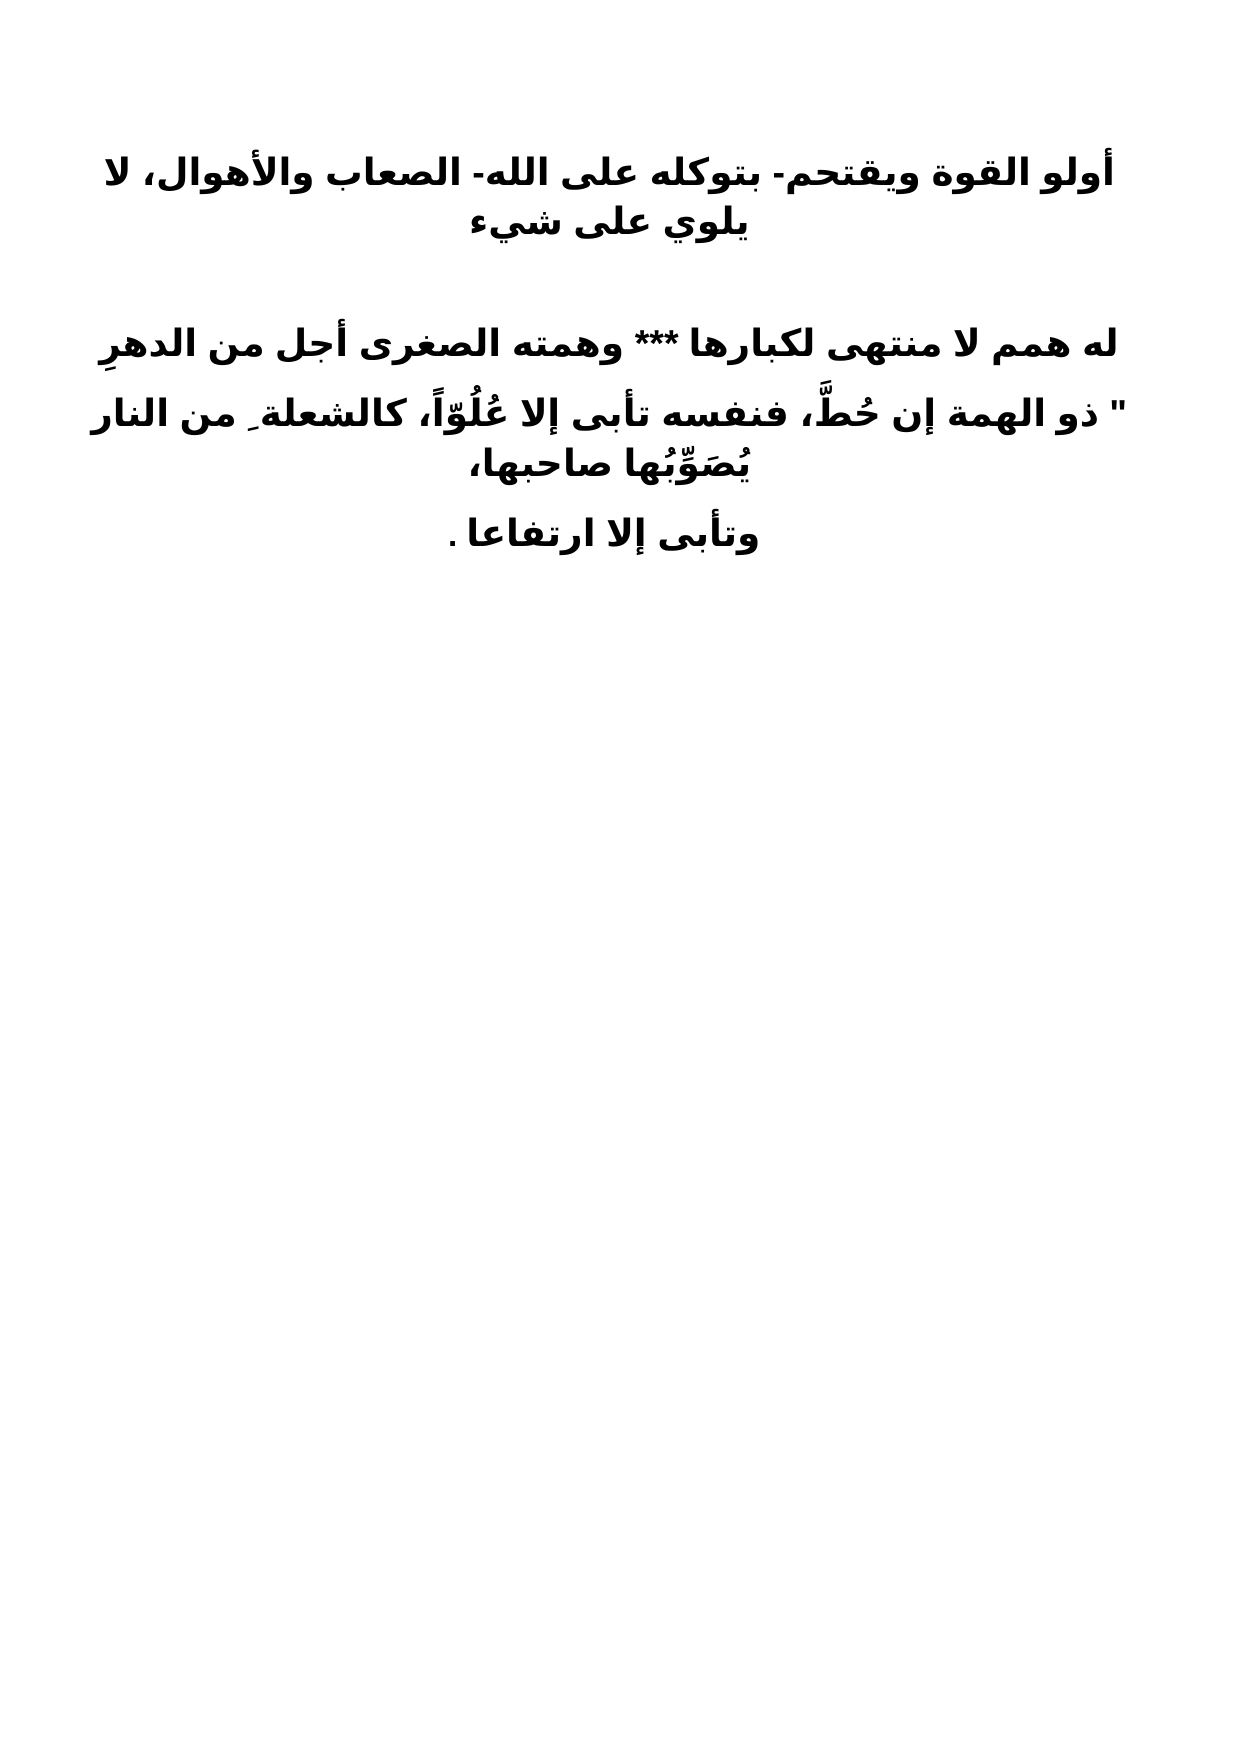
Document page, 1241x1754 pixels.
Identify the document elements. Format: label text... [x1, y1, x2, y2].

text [75, 150, 1144, 243]
text " ذو الهمة إن حُطَّ، فنفسه تأبى إلا عُلُوّاً، كالشعلة ِ من النار يُصَوِّبُها صاحبها، [75, 391, 1144, 484]
text له همم لا منتهى لكبارها *** وهمته الصغرى أجل من الدهرِ [75, 321, 1144, 364]
text وتأبى إلا ارتفاعا . [75, 511, 1144, 554]
